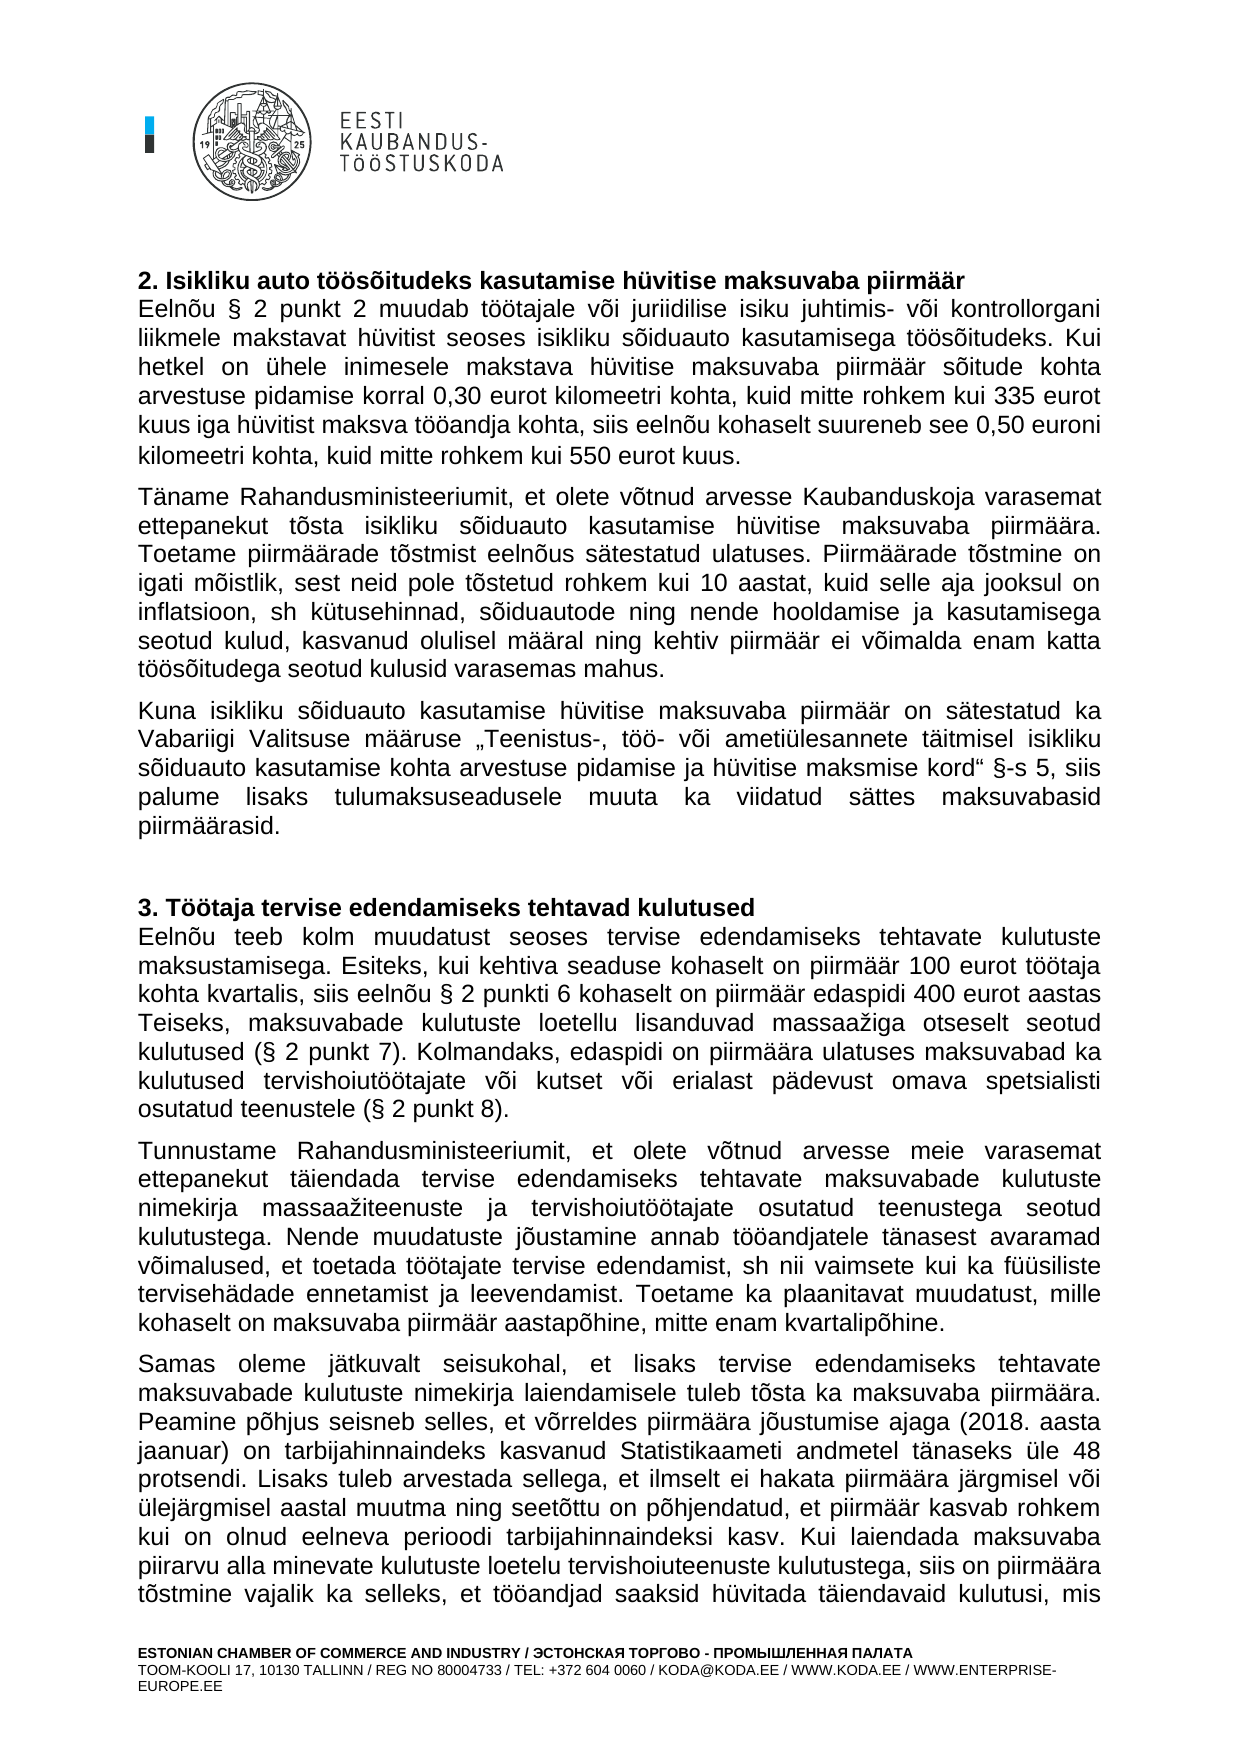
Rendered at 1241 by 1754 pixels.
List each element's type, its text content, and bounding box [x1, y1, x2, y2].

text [138, 1349, 1103, 1608]
text Eelnõu teeb kolm muudatust seoses tervise edendamiseks tehtavate kulutuste maksustamisega. Esiteks, kui kehtiva seaduse kohaselt on piirmäär 100 eurot töötaja kohta kvartalis, siis eelnõu § 2 punkti 6 kohaselt on piirmäär edaspidi 400 eurot aastas Teiseks, maksuvabade kulutuste loetellu lisanduvad massaažiga otseselt seotud kulutused (§ 2 punkt 7). Kolmandaks, edaspidi on piirmäära ulatuses maksuvabad ka kulutused tervishoiutöötajate või kutset või erialast pädevust omava spetsialisti osutatud teenustele (§ 2 punkt 8). [138, 922, 1103, 1123]
text 3. Töötaja tervise edendamiseks tehtavad kulutused [138, 893, 1103, 922]
text Täname Rahandusministeeriumit, et olete võtnud arvesse Kaubanduskoja varasemat ettepanekut tõsta isikliku sõiduauto kasutamise hüvitise maksuvaba piirmäära. Toetame piirmäärade tõstmist eelnõus sätestatud ulatuses. Piirmäärade tõstmine on igati mõistlik, sest neid pole tõstetud rohkem kui 10 aastat, kuid selle aja jooksul on inflatsioon, sh kütusehinnad, sõiduautode ning nende hooldamise ja kasutamisega seotud kulud, kasvanud olulisel määral ning kehtiv piirmäär ei võimalda enam katta töösõitudega seotud kulusid varasemas mahus. [138, 482, 1103, 683]
text Kuna isikliku sõiduauto kasutamise hüvitise maksuvaba piirmäär on sätestatud ka Vabariigi Valitsuse määruse „Teenistus-, töö- või ametiülesannete täitmisel isikliku sõiduauto kasutamise kohta arvestuse pidamise ja hüvitise maksmise kord“ §-s 5, siis palume lisaks tulumaksuseadusele muuta ka viidatud sättes maksuvabasid piirmäärasid. [138, 696, 1103, 839]
text Tunnustame Rahandusministeeriumit, et olete võtnud arvesse meie varasemat ettepanekut täiendada tervise edendamiseks tehtavate maksuvabade kulutuste nimekirja massaažiteenuste ja tervishoiutöötajate osutatud teenustega seotud kulutustega. Nende muudatuste jõustamine annab tööandjatele tänasest avaramad võimalused, et toetada töötajate tervise edendamist, sh nii vaimsete kui ka füüsiliste tervisehädade ennetamist ja leevendamist. Toetame ka plaanitavat muudatust, mille kohaselt on maksuvaba piirmäär aastapõhine, mitte enam kvartalipõhine. [138, 1136, 1103, 1337]
text 2. Isikliku auto töösõitudeks kasutamise hüvitise maksuvaba piirmäär [138, 266, 1103, 294]
text Eelnõu § 2 punkt 2 muudab töötajale või juriidilise isiku juhtimis- või kontrollorgani liikmele makstavat hüvitist seoses isikliku sõiduauto kasutamisega töösõitudeks. Kui hetkel on ühele inimesele makstava hüvitise maksuvaba piirmäär sõitude kohta arvestuse pidamise korral 0,30 eurot kilomeetri kohta, kuid mitte rohkem kui 335 eurot kuus iga hüvitist maksva tööandja kohta, siis eelnõu kohaselt suureneb see 0,50 euroni kilomeetri kohta, kuid mitte rohkem kui 550 eurot kuus. [138, 294, 1103, 469]
